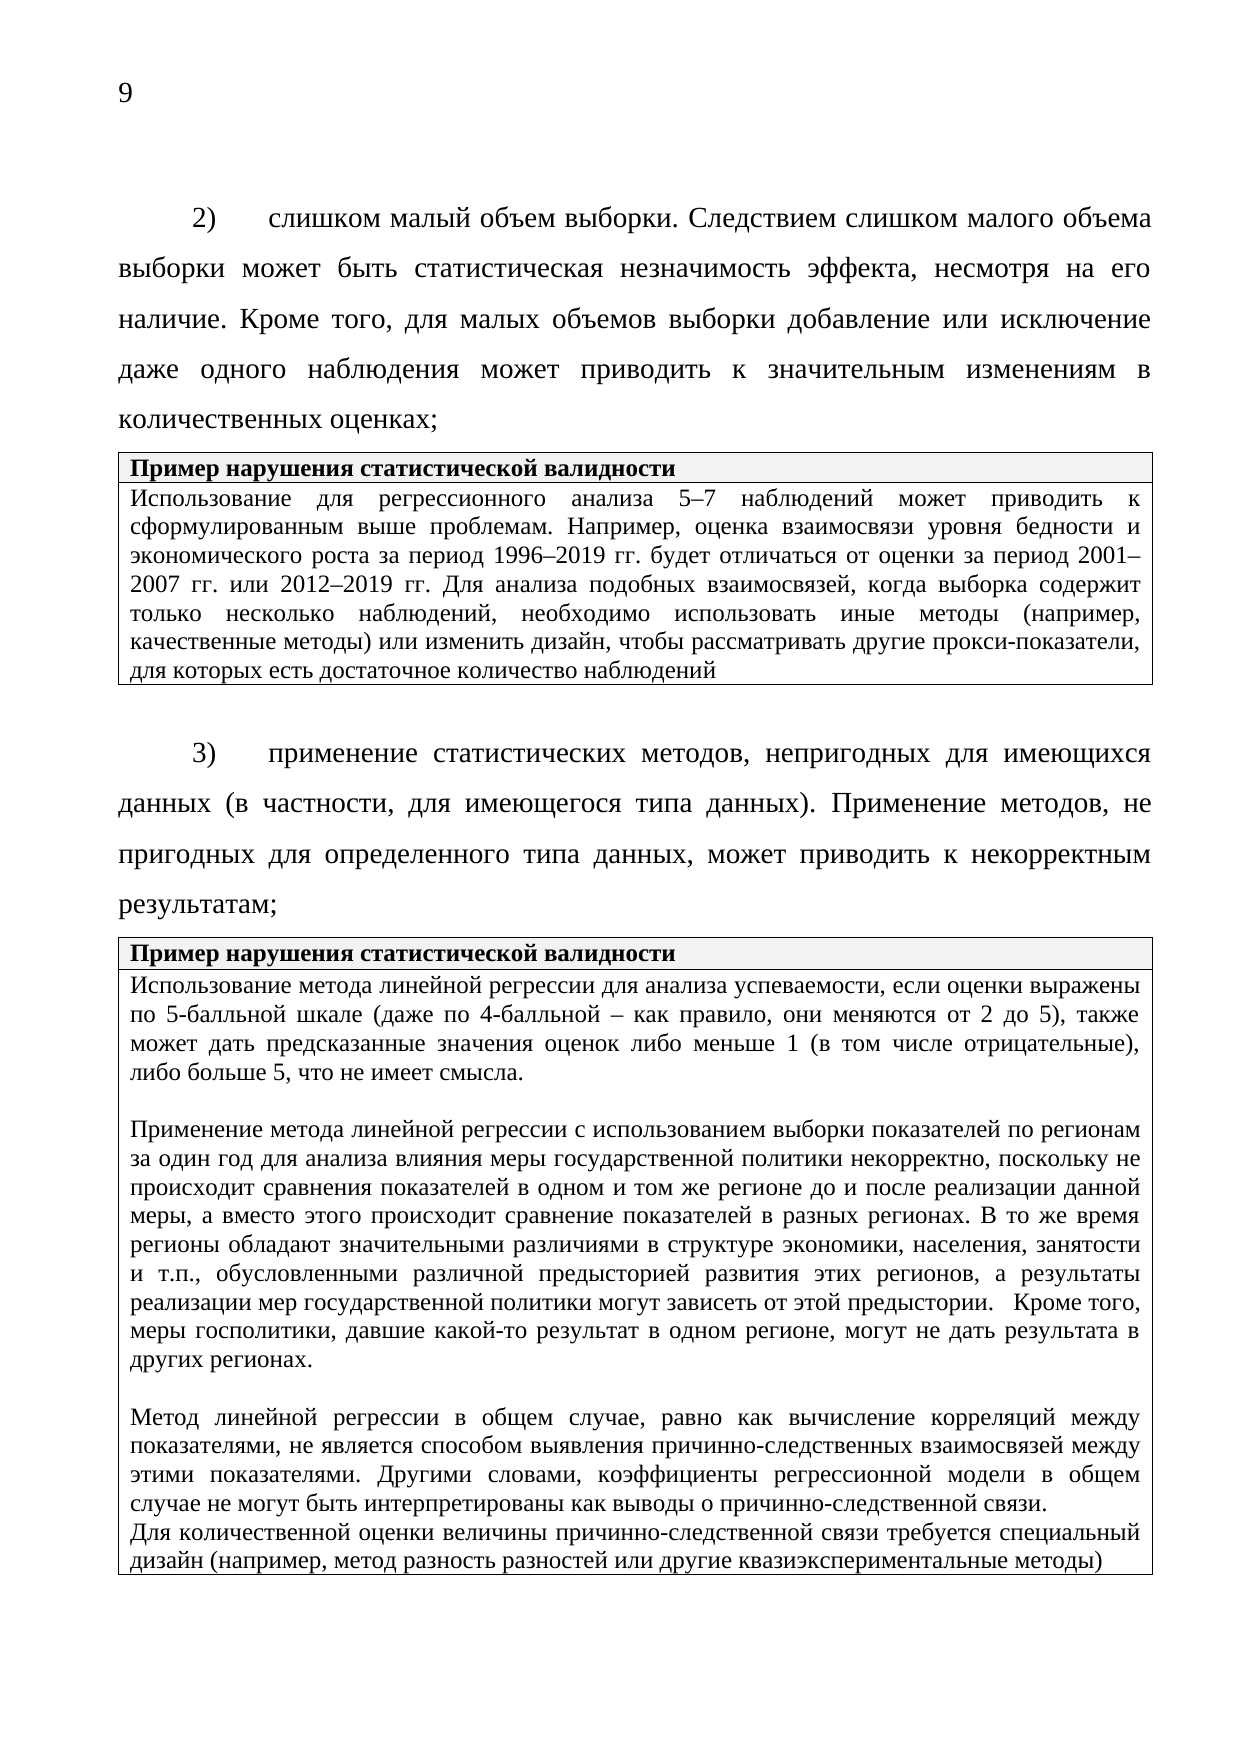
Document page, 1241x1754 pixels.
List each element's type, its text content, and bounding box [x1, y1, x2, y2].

table_cell Использование для регрессионного анализа 5–7 наблюдений может приводить к сформулированным выше проблемам. Например, оценка взаимосвязи уровня бедности и экономического роста за период 1996–2019 гг. будет отличаться от оценки за период 2001–2007 гг. или 2012–2019 гг. Для анализа подобных взаимосвязей, когда выборка содержит только несколько наблюдений, необходимо использовать иные методы (например, качественные методы) или изменить дизайн, чтобы рассматривать другие прокси-показатели, для которых есть достаточное количество наблюдений [119, 483, 1152, 684]
list применение статистических методов, непригодных для имеющихся данных (в частности, для имеющегося типа данных). Применение методов, не пригодных для определенного типа данных, может приводить к некорректным результатам; [118, 735, 1152, 920]
table_header Пример нарушения статистической валидности [119, 938, 1152, 969]
list слишком малый объем выборки. Следствием слишком малого объема выборки может быть статистическая незначимость эффекта, несмотря на его наличие. Кроме того, для малых объемов выборки добавление или исключение даже одного наблюдения может приводить к значительным изменениям в количественных оценках; [118, 200, 1152, 435]
table_header Пример нарушения статистической валидности [119, 453, 1152, 482]
table_cell Использование метода линейной регрессии для анализа успеваемости, если оценки выражены по 5-балльной шкале (даже по 4-балльной – как правило, они меняются от 2 до 5), также может дать предсказанные значения оценок либо меньше 1 (в том числе отрицательные), либо больше 5, что не имеет смысла. Применение метода линейной регрессии с использованием выборки показателей по регионам за один год для анализа влияния меры государственной политики некорректно, поскольку не происходит сравнения показателей в одном и том же регионе до и после реализации данной меры, а вместо этого происходит сравнение показателей в разных регионах. В то же время регионы обладают значительными различиями в структуре экономики, населения, занятости и т.п., обусловленными различной предысторией развития этих регионов, а результаты реализации мер государственной политики могут зависеть от этой предыстории. Кроме того, меры госполитики, давшие какой-то результат в одном регионе, могут не дать результата в других регионах. Метод линейной регрессии в общем случае, равно как вычисление корреляций между показателями, не является способом выявления причинно-следственных взаимосвязей между этими показателями. Другими словами, коэффициенты регрессионной модели в общем случае не могут быть интерпретированы как выводы о причинно-следственной связи. Для количественной оценки величины причинно-следственной связи требуется специальный дизайн (например, метод разность разностей или другие квазиэкспериментальные методы) [119, 970, 1152, 1574]
